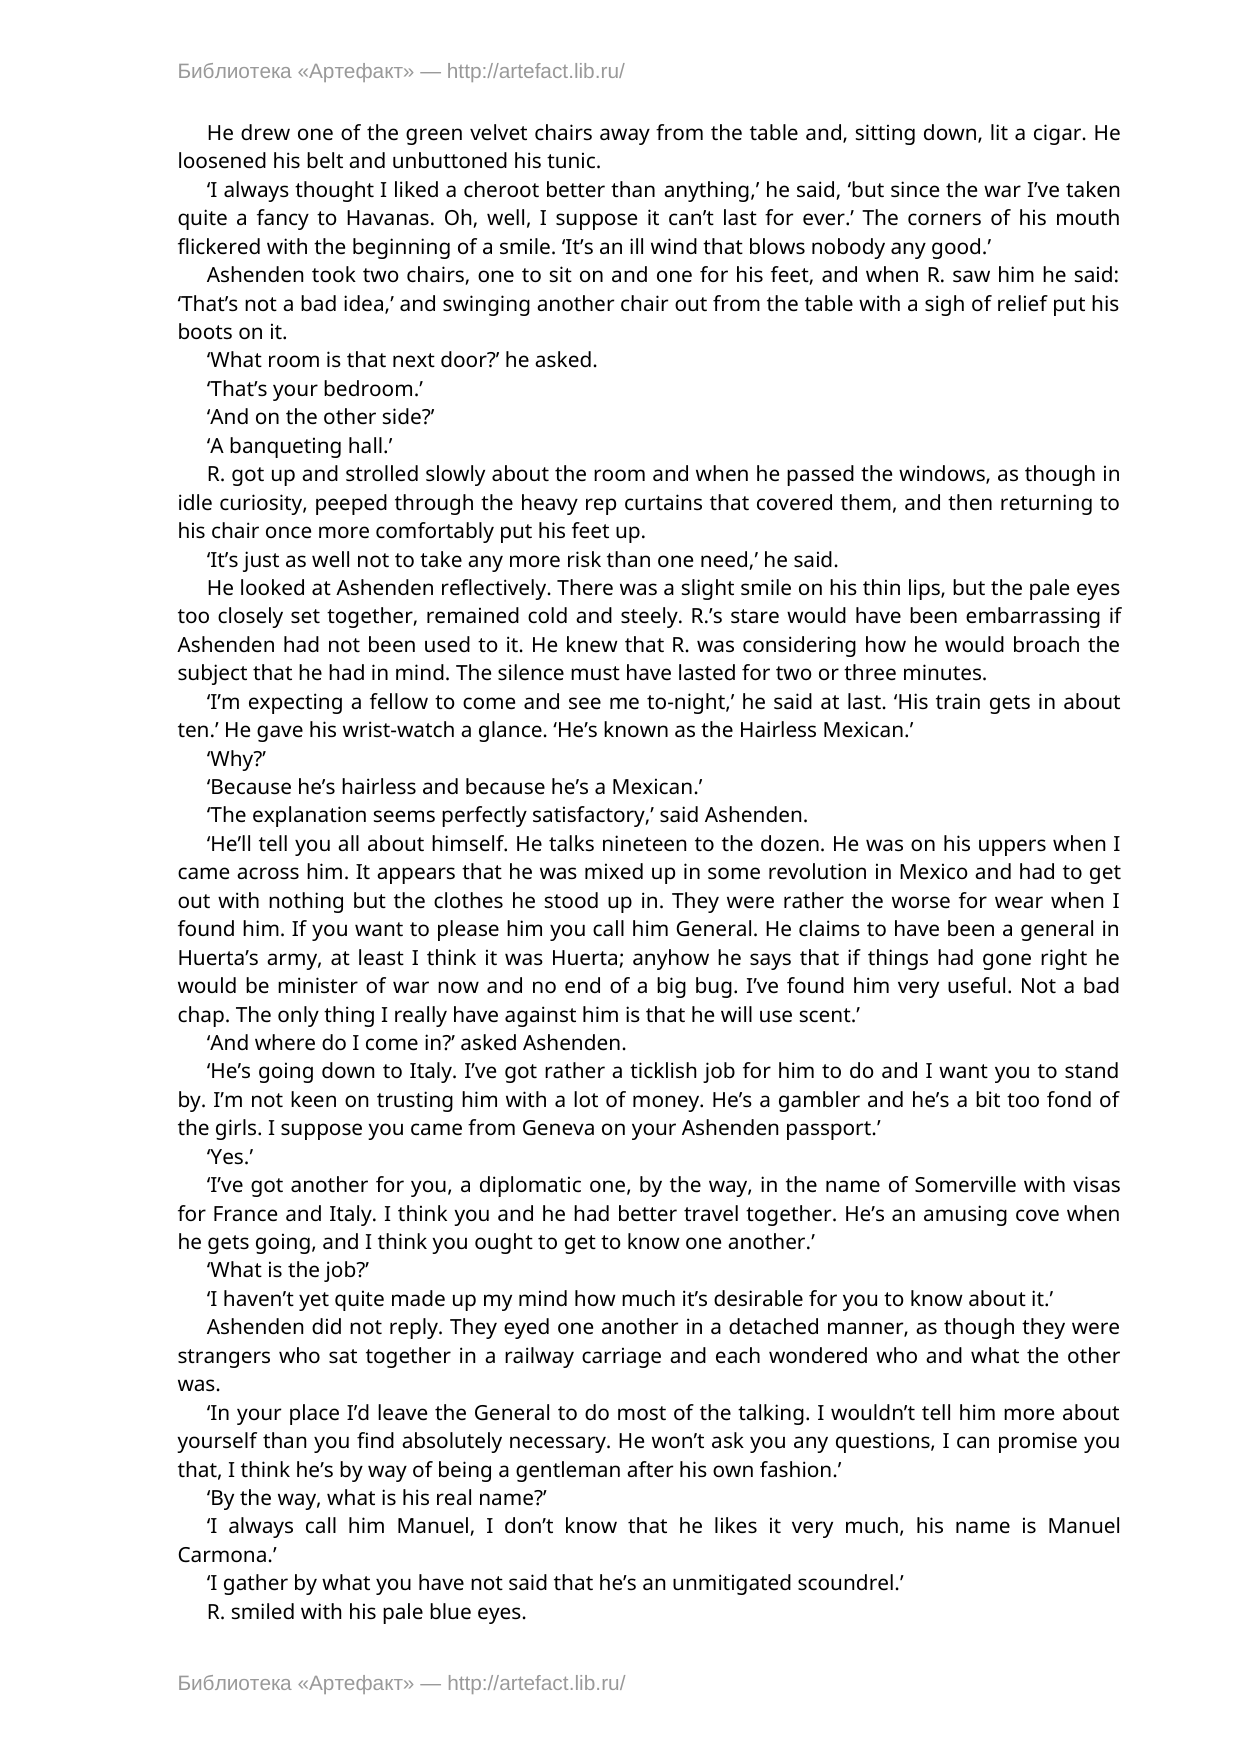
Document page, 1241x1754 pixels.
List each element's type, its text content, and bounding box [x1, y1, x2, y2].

text ‘And on the other side?’ [177, 402, 1122, 431]
text He looked at Ashenden reflectively. There was a slight smile on his thin lips, but the pale eyes too closely set together, remained cold and steely. R.’s stare would have been embarrassing if Ashenden had not been used to it. He knew that R. was considering how he would broach the subject that he had in mind. The silence must have lasted for two or three minutes. [177, 573, 1122, 687]
text R. smiled with his pale blue eyes. [177, 1597, 1122, 1625]
text R. got up and strolled slowly about the room and when he passed the windows, as though in idle curiosity, peeped through the heavy rep curtains that covered them, and then returning to his chair once more comfortably put his feet up. [177, 459, 1122, 545]
text ‘And where do I come in?’ asked Ashenden. [177, 1028, 1122, 1057]
text Ashenden did not reply. They eyed one another in a detached manner, as though they were strangers who sat together in a railway carriage and each wondered who and what the other was. [177, 1312, 1122, 1398]
text ‘Yes.’ [177, 1142, 1122, 1170]
text ‘What room is that next door?’ he asked. [177, 346, 1122, 374]
text ‘That’s your bedroom.’ [177, 374, 1122, 402]
text ‘Because he’s hairless and because he’s a Mexican.’ [177, 772, 1122, 801]
text ‘I always call him Manuel, I don’t know that he likes it very much, his name is Manuel Carmona.’ [177, 1512, 1122, 1568]
text Ashenden took two chairs, one to sit on and one for his feet, and when R. saw him he said: ‘That’s not a bad idea,’ and swinging another chair out from the table with a sigh of relief put his boots on it. [177, 260, 1122, 346]
text ‘Why?’ [177, 744, 1122, 772]
text ‘I’m expecting a fellow to come and see me to-night,’ he said at last. ‘His train gets in about ten.’ He gave his wrist-watch a glance. ‘He’s known as the Hairless Mexican.’ [177, 687, 1122, 744]
text ‘It’s just as well not to take any more risk than one need,’ he said. [177, 545, 1122, 573]
text He drew one of the green velvet chairs away from the table and, sitting down, lit a cigar. He loosened his belt and unbuttoned his tunic. [177, 118, 1122, 175]
text ‘I’ve got another for you, a diplomatic one, by the way, in the name of Somerville with visas for France and Italy. I think you and he had better travel together. He’s an amusing cove when he gets going, and I think you ought to get to know one another.’ [177, 1170, 1122, 1256]
text ‘I gather by what you have not said that he’s an unmitigated scoundrel.’ [177, 1568, 1122, 1597]
text ‘I always thought I liked a cheroot better than anything,’ he said, ‘but since the war I’ve taken quite a fancy to Havanas. Oh, well, I suppose it can’t last for ever.’ The corners of his mouth flickered with the beginning of a smile. ‘It’s an ill wind that blows nobody any good.’ [177, 175, 1122, 260]
text ‘The explanation seems perfectly satisfactory,’ said Ashenden. [177, 801, 1122, 829]
text ‘He’s going down to Italy. I’ve got rather a ticklish job for him to do and I want you to stand by. I’m not keen on trusting him with a lot of money. He’s a gambler and he’s a bit too fond of the girls. I suppose you came from Geneva on your Ashenden passport.’ [177, 1057, 1122, 1142]
text ‘A banqueting hall.’ [177, 431, 1122, 459]
text ‘I haven’t yet quite made up my mind how much it’s desirable for you to know about it.’ [177, 1284, 1122, 1312]
text ‘He’ll tell you all about himself. He talks nineteen to the dozen. He was on his uppers when I came across him. It appears that he was mixed up in some revolution in Mexico and had to get out with nothing but the clothes he stood up in. They were rather the worse for wear when I found him. If you want to please him you call him General. He claims to have been a general in Huerta’s army, at least I think it was Huerta; anyhow he says that if things had gone right he would be minister of war now and no end of a big bug. I’ve found him very useful. Not a bad chap. The only thing I really have against him is that he will use scent.’ [177, 829, 1122, 1028]
text ‘By the way, what is his real name?’ [177, 1483, 1122, 1512]
text ‘In your place I’d leave the General to do most of the talking. I wouldn’t tell him more about yourself than you find absolutely necessary. He won’t ask you any questions, I can promise you that, I think he’s by way of being a gentleman after his own fashion.’ [177, 1398, 1122, 1483]
text ‘What is the job?’ [177, 1256, 1122, 1284]
